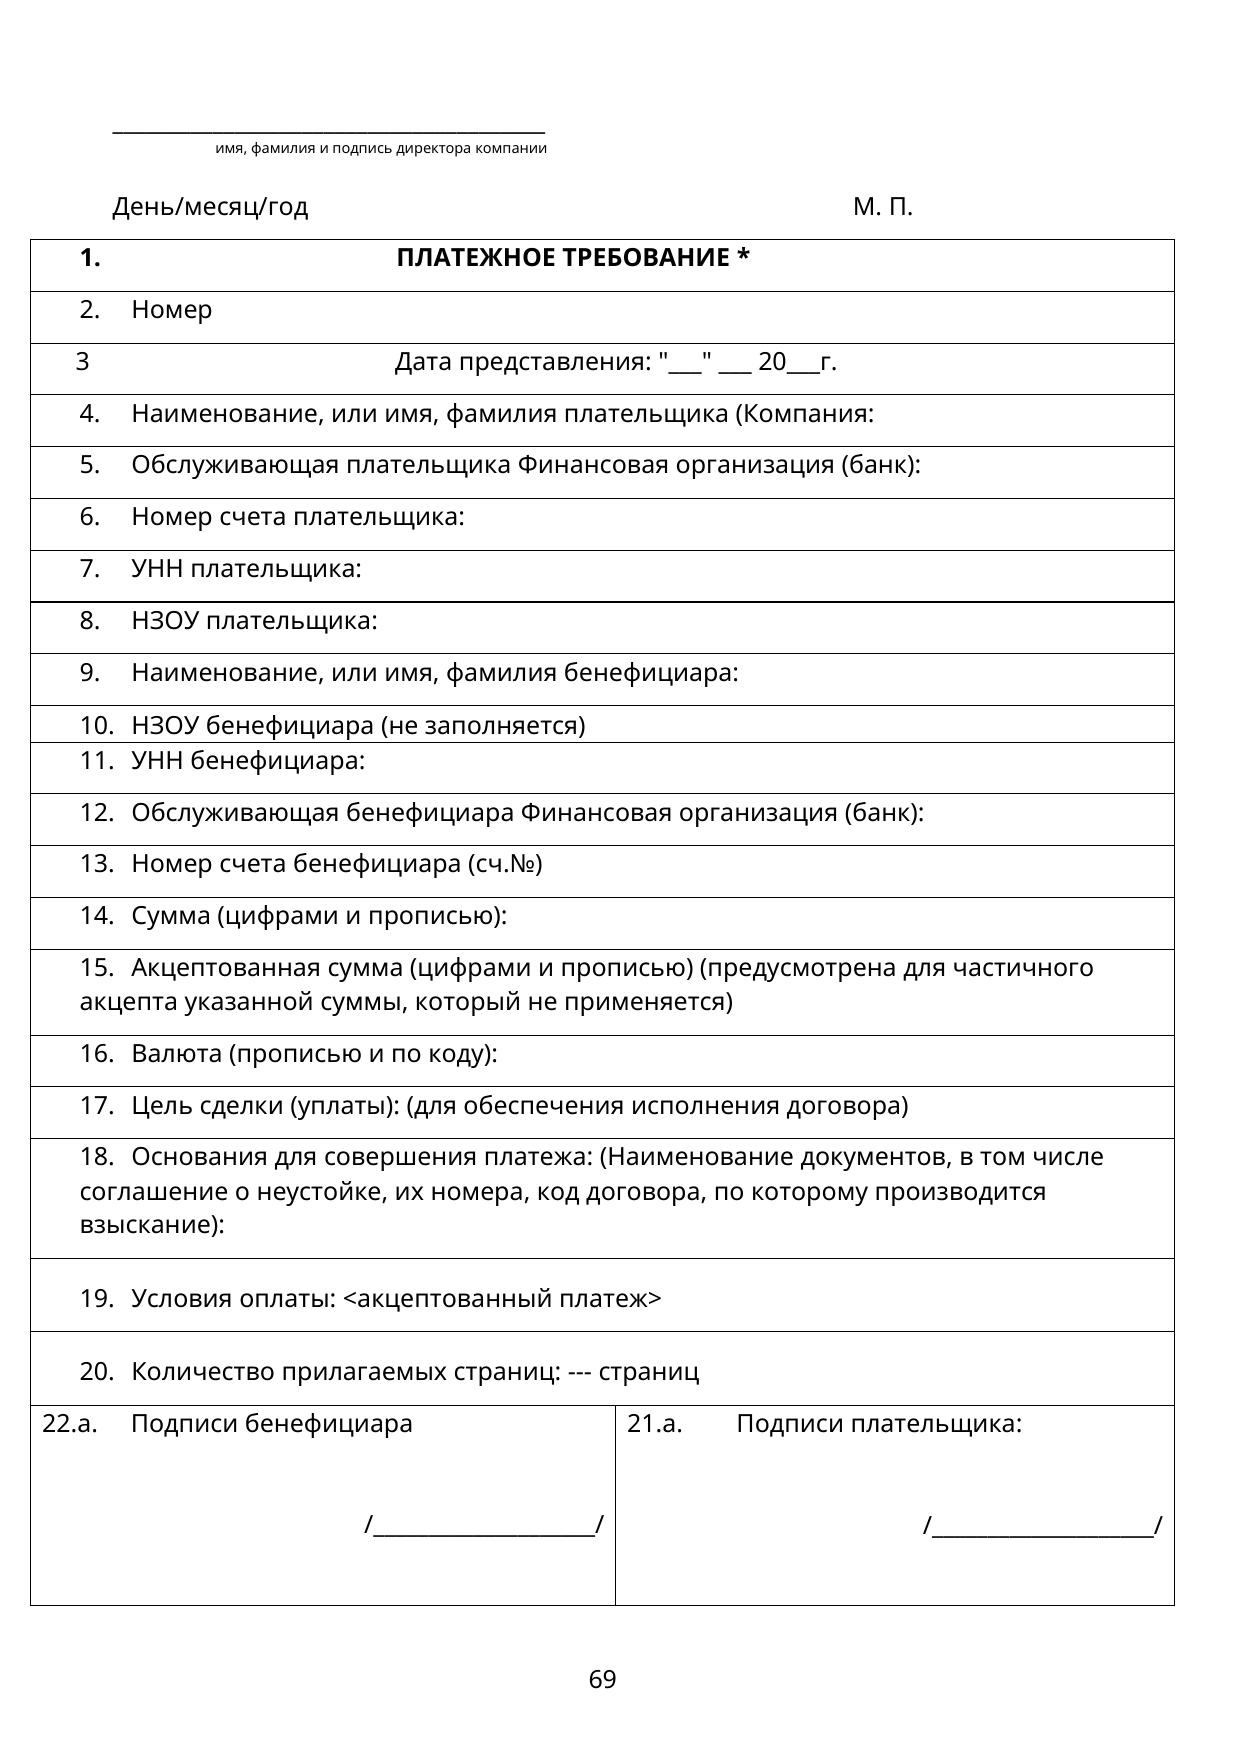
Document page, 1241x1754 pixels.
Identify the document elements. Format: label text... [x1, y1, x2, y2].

table_cell 10. НЗОУ бенефициара (не заполняется) [31, 706, 1174, 742]
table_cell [31, 1406, 615, 1605]
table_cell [616, 1406, 1174, 1605]
text День/месяц/год М. П. [112, 188, 1092, 222]
table_cell 3 Дата представления: "___" ___ 20___г. [31, 344, 1174, 394]
table_cell 13. Номер счета бенефициара (сч.№) [31, 846, 1174, 897]
table_cell 7. УНН плательщика: [31, 551, 1174, 601]
table_cell 8. НЗОУ плательщика: [31, 603, 1174, 653]
table_cell 5. Обслуживающая плательщика Финансовая организация (банк): [31, 447, 1174, 498]
table_cell 11. УНН бенефициара: [31, 743, 1174, 793]
table_header 1. ПЛАТЕЖНОЕ ТРЕБОВАНИЕ * [31, 240, 1174, 291]
text _______________________________________ [112, 103, 1092, 137]
table_cell 9. Наименование, или имя, фамилия бенефициара: [31, 654, 1174, 705]
table_cell 17. Цель сделки (уплаты): (для обеспечения исполнения договора) [31, 1087, 1174, 1138]
table_cell 14. Сумма (цифрами и прописью): [31, 898, 1174, 949]
table_cell 16. Валюта (прописью и по коду): [31, 1036, 1174, 1086]
table_cell 12. Обслуживающая бенефициара Финансовая организация (банк): [31, 794, 1174, 845]
table_cell 15. Акцептованная сумма (цифрами и прописью) (предусмотрена для частичного акцепта указанной суммы, который не применяется) [31, 950, 1174, 1034]
table_cell 2. Номер [31, 292, 1174, 342]
table_cell 6. Номер счета плательщика: [31, 499, 1174, 549]
text имя, фамилия и подпись директора компании [112, 137, 650, 172]
table_cell 4. Наименование, или имя, фамилия плательщика (Компания: [31, 395, 1174, 446]
table_cell 19. Условия оплаты: <акцептованный платеж> [31, 1259, 1174, 1331]
table_cell 20. Количество прилагаемых страниц: --- страниц [31, 1332, 1174, 1404]
table_cell 18. Основания для совершения платежа: (Наименование документов, в том числе соглашение о неустойке, их номера, код договора, по которому производится взыскание): [31, 1139, 1174, 1258]
